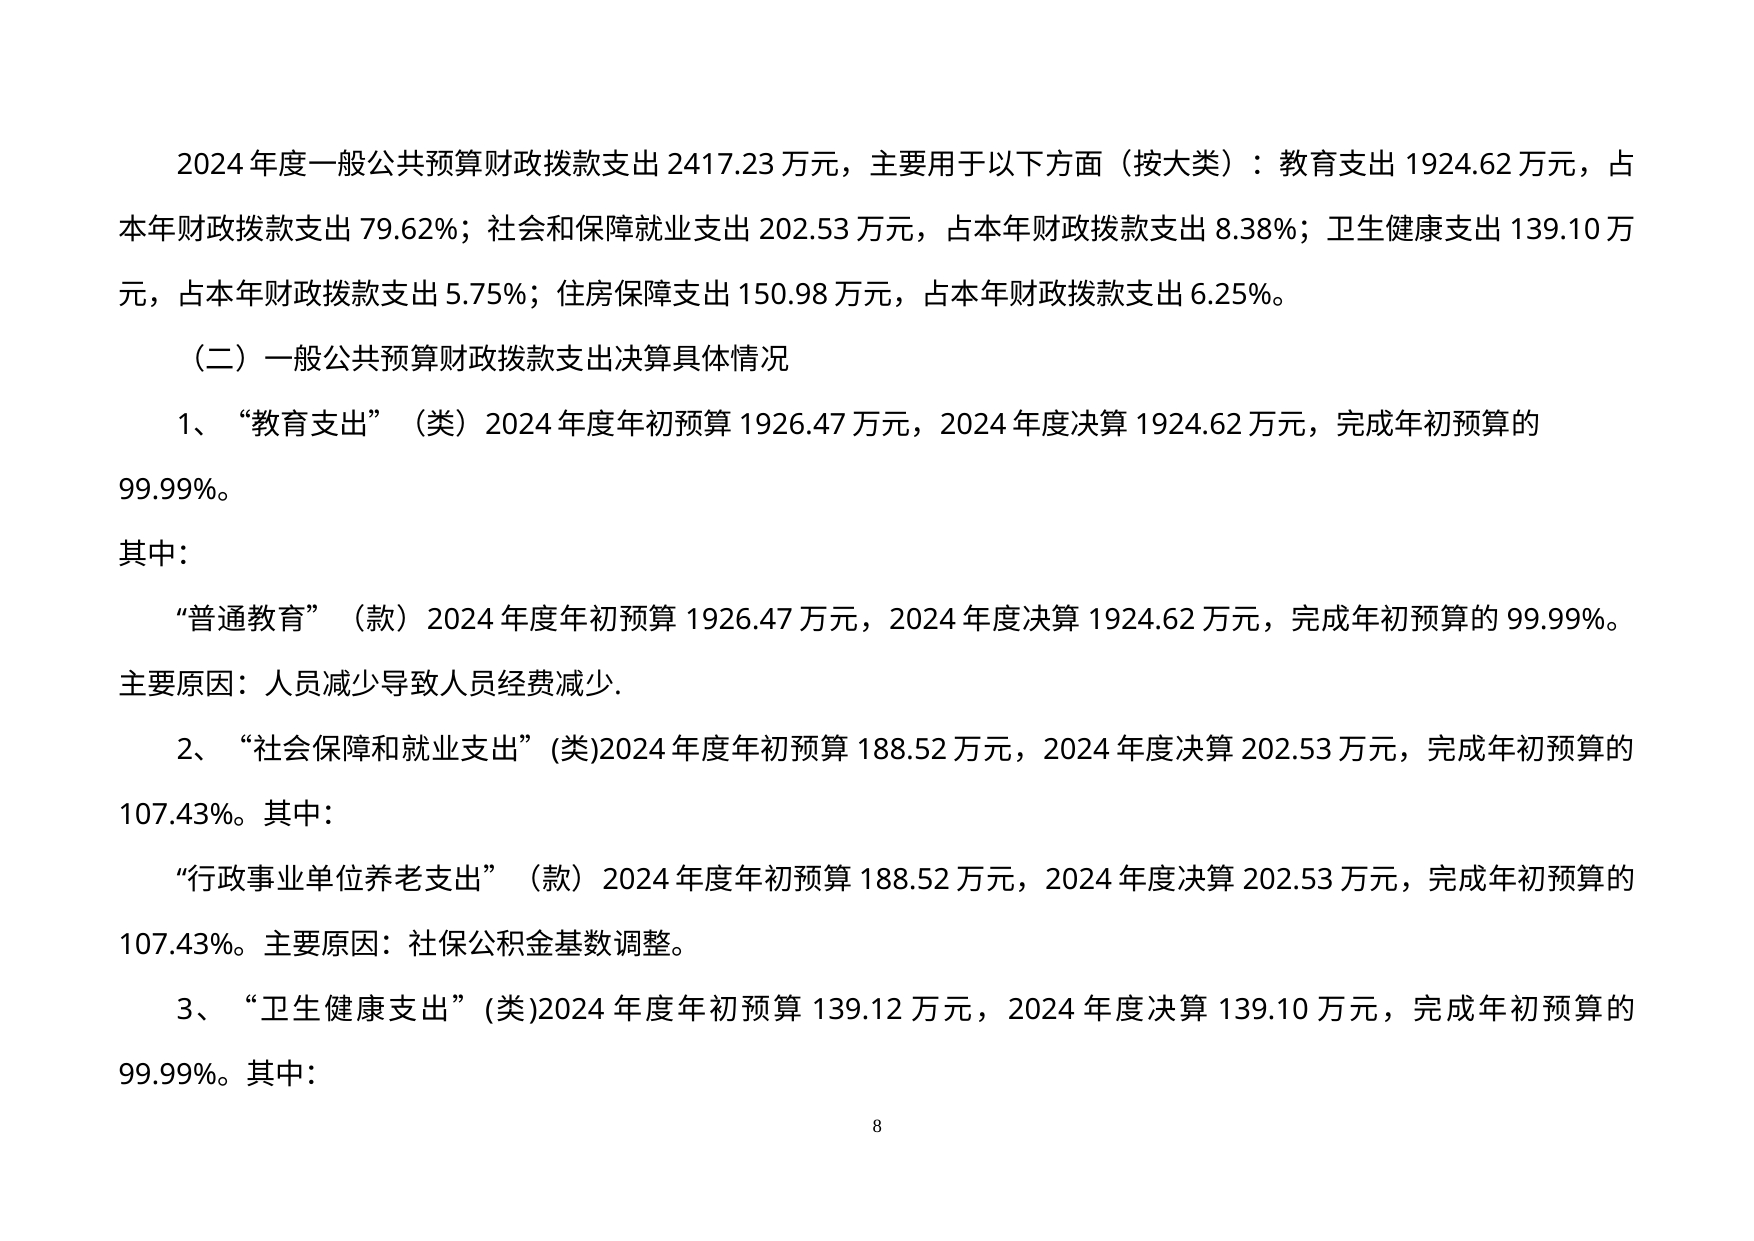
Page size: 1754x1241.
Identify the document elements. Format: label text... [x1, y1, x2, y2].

text “行政事业单位养老支出”（款）2024年度年初预算188.52万元，2024年度决算202.53万元，完成年初预算的107.43%。主要原因：社保公积金基数调整。 [118, 844, 1636, 974]
text 其中： [118, 519, 1636, 584]
text “普通教育”（款）2024年度年初预算1926.47万元，2024年度决算1924.62万元，完成年初预算的99.99%。主要原因：人员减少导致人员经费减少. [118, 584, 1636, 714]
text 2、“社会保障和就业支出”(类)2024年度年初预算188.52万元，2024年度决算202.53万元，完成年初预算的107.43%。其中： [118, 714, 1636, 844]
text 1、“教育支出”（类）2024年度年初预算1926.47万元，2024年度决算1924.62万元，完成年初预算的99.99%。 [118, 389, 1636, 519]
text （二）一般公共预算财政拨款支出决算具体情况 [118, 324, 1636, 389]
text 2024年度一般公共预算财政拨款支出2417.23万元，主要用于以下方面（按大类）：教育支出1924.62万元，占本年财政拨款支出79.62%；社会和保障就业支出202.53万元，占本年财政拨款支出8.38%；卫生健康支出139.10万元，占本年财政拨款支出5.75%；住房保障支出150.98万元，占本年财政拨款支出6.25%。 [118, 129, 1636, 324]
text 3、“卫生健康支出”(类)2024年度年初预算139.12万元，2024年度决算139.10万元，完成年初预算的99.99%。其中： [118, 974, 1636, 1104]
